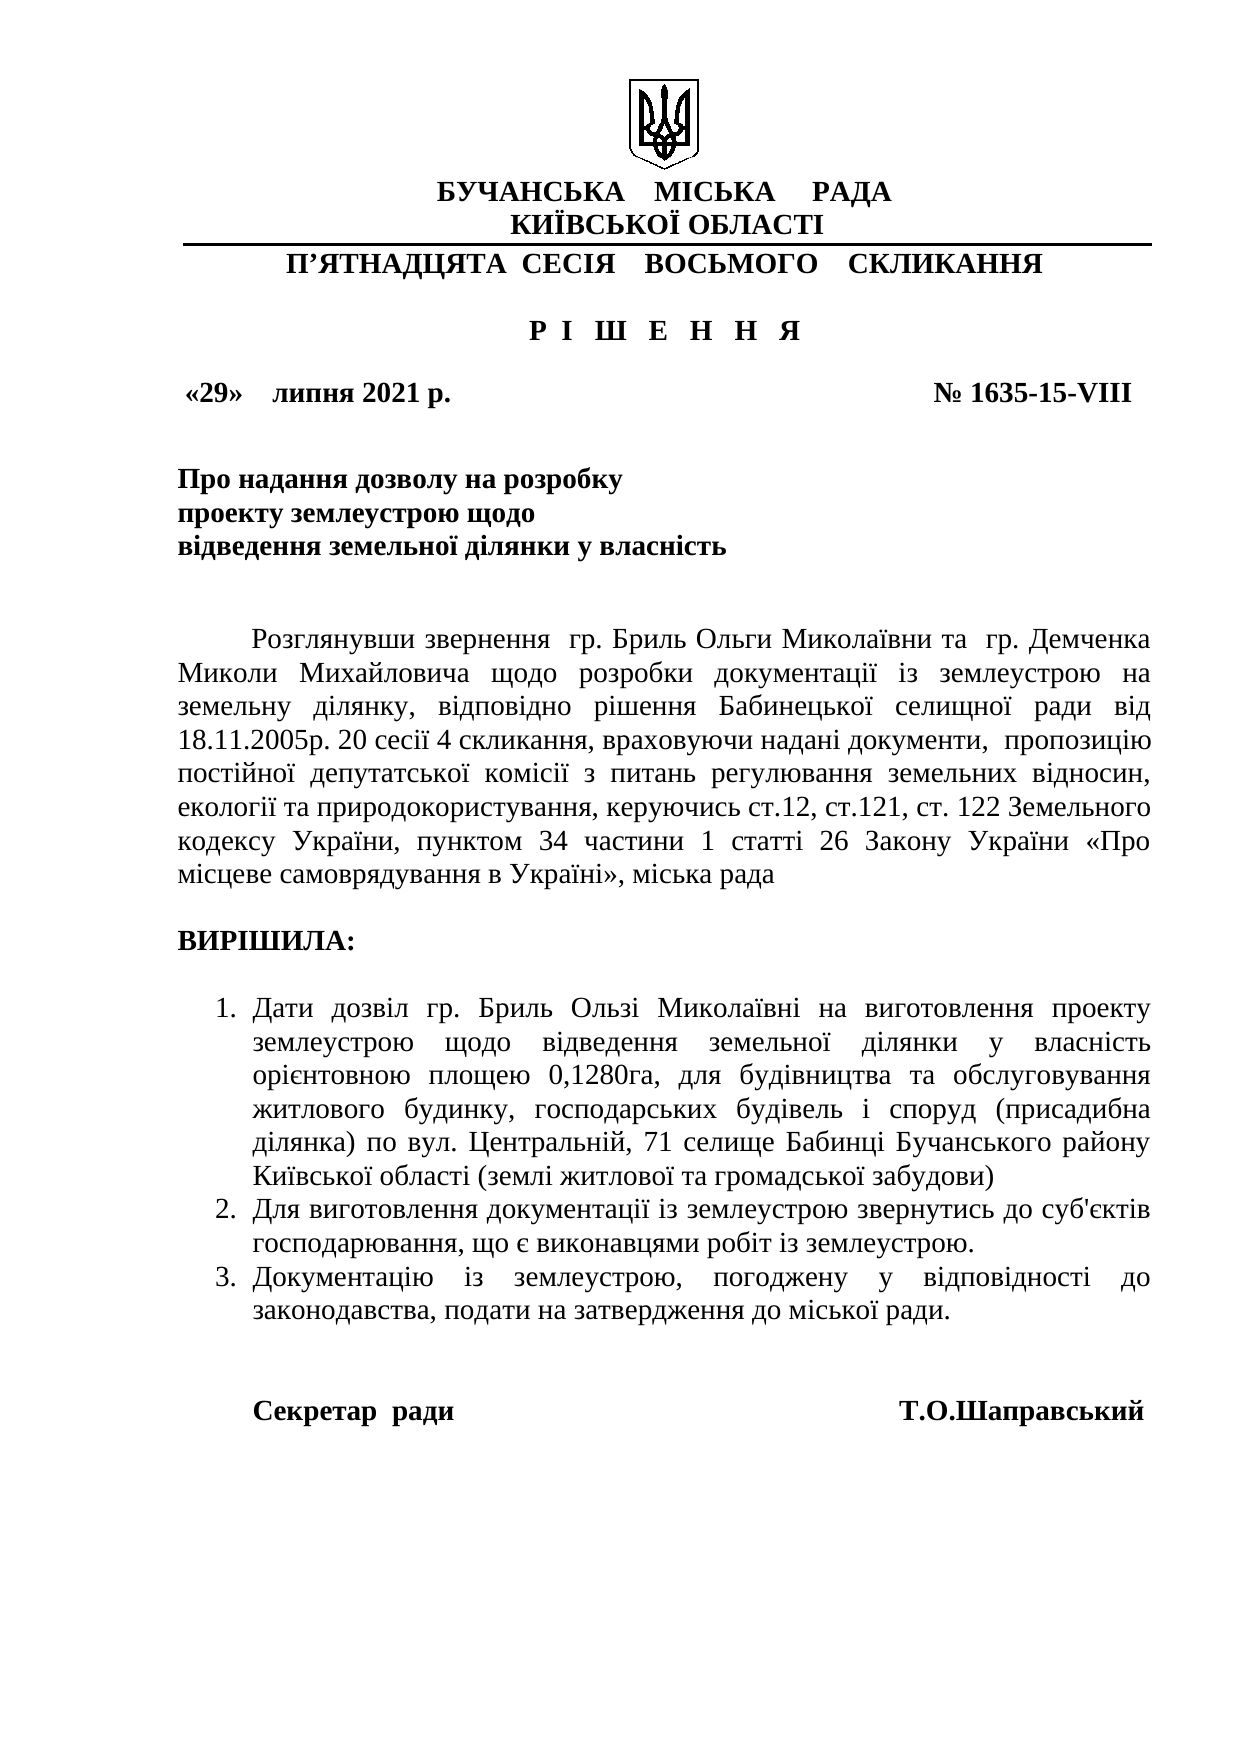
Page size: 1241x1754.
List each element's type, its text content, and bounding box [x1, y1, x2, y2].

text БУЧАНСЬКА МІСЬКА РАДА [177, 174, 1152, 207]
list Дати дозвіл гр. Бриль Ользі Миколаївні на виготовлення проекту землеустрою щодо відведення земельної ділянки у власність орієнтовною площею 0,1280га, для будівництва та обслуговування житлового будинку, господарських будівель і споруд (присадибна ділянка) по вул. Центральній, 71 селище Бабинці Бучанського району Київської області (землі житлової та громадської забудови) [215, 990, 1152, 1192]
text Р І Ш Е Н Н Я [177, 313, 1152, 347]
list Документацію із землеустрою, погоджену у відповідності до законодавства, подати на затвердження до міської ради. [215, 1259, 1152, 1326]
text «29» липня 2021 р. № 1635-15-VIIІ [177, 375, 1152, 408]
text П’ЯТНАДЦЯТА СЕСІЯ ВОСЬМОГО СКЛИКАННЯ [177, 246, 1152, 280]
text відведення земельної ділянки у власність [177, 528, 1152, 562]
text Розглянувши звернення гр. Бриль Ольги Миколаївни та гр. Демченка Миколи Михайловича щодо розробки документації із землеустрою на земельну ділянку, відповідно рішення Бабинецької селищної ради від 18.11.2005р. 20 сесії 4 скликання, враховуючи надані документи, пропозицію постійної депутатської комісії з питань регулювання земельних відносин, екології та природокористування, керуючись ст.12, ст.121, ст. 122 Земельного кодексу України, пунктом 34 частини 1 статті 26 Закону України «Про місцеве самоврядування в Україні», міська рада [177, 621, 1152, 890]
text КИЇВСЬКОЇ ОБЛАСТІ [183, 207, 1152, 243]
list Секретар ради Т.О.Шаправський [252, 1393, 1152, 1426]
list Для виготовлення документації із землеустрою звернутись до суб'єктів господарювання, що є виконавцями робіт із землеустрою. [215, 1192, 1152, 1259]
text проекту землеустрою щодо [177, 495, 1152, 528]
text Про надання дозволу на розробку [177, 461, 1152, 495]
text ВИРІШИЛА: [177, 923, 1152, 957]
